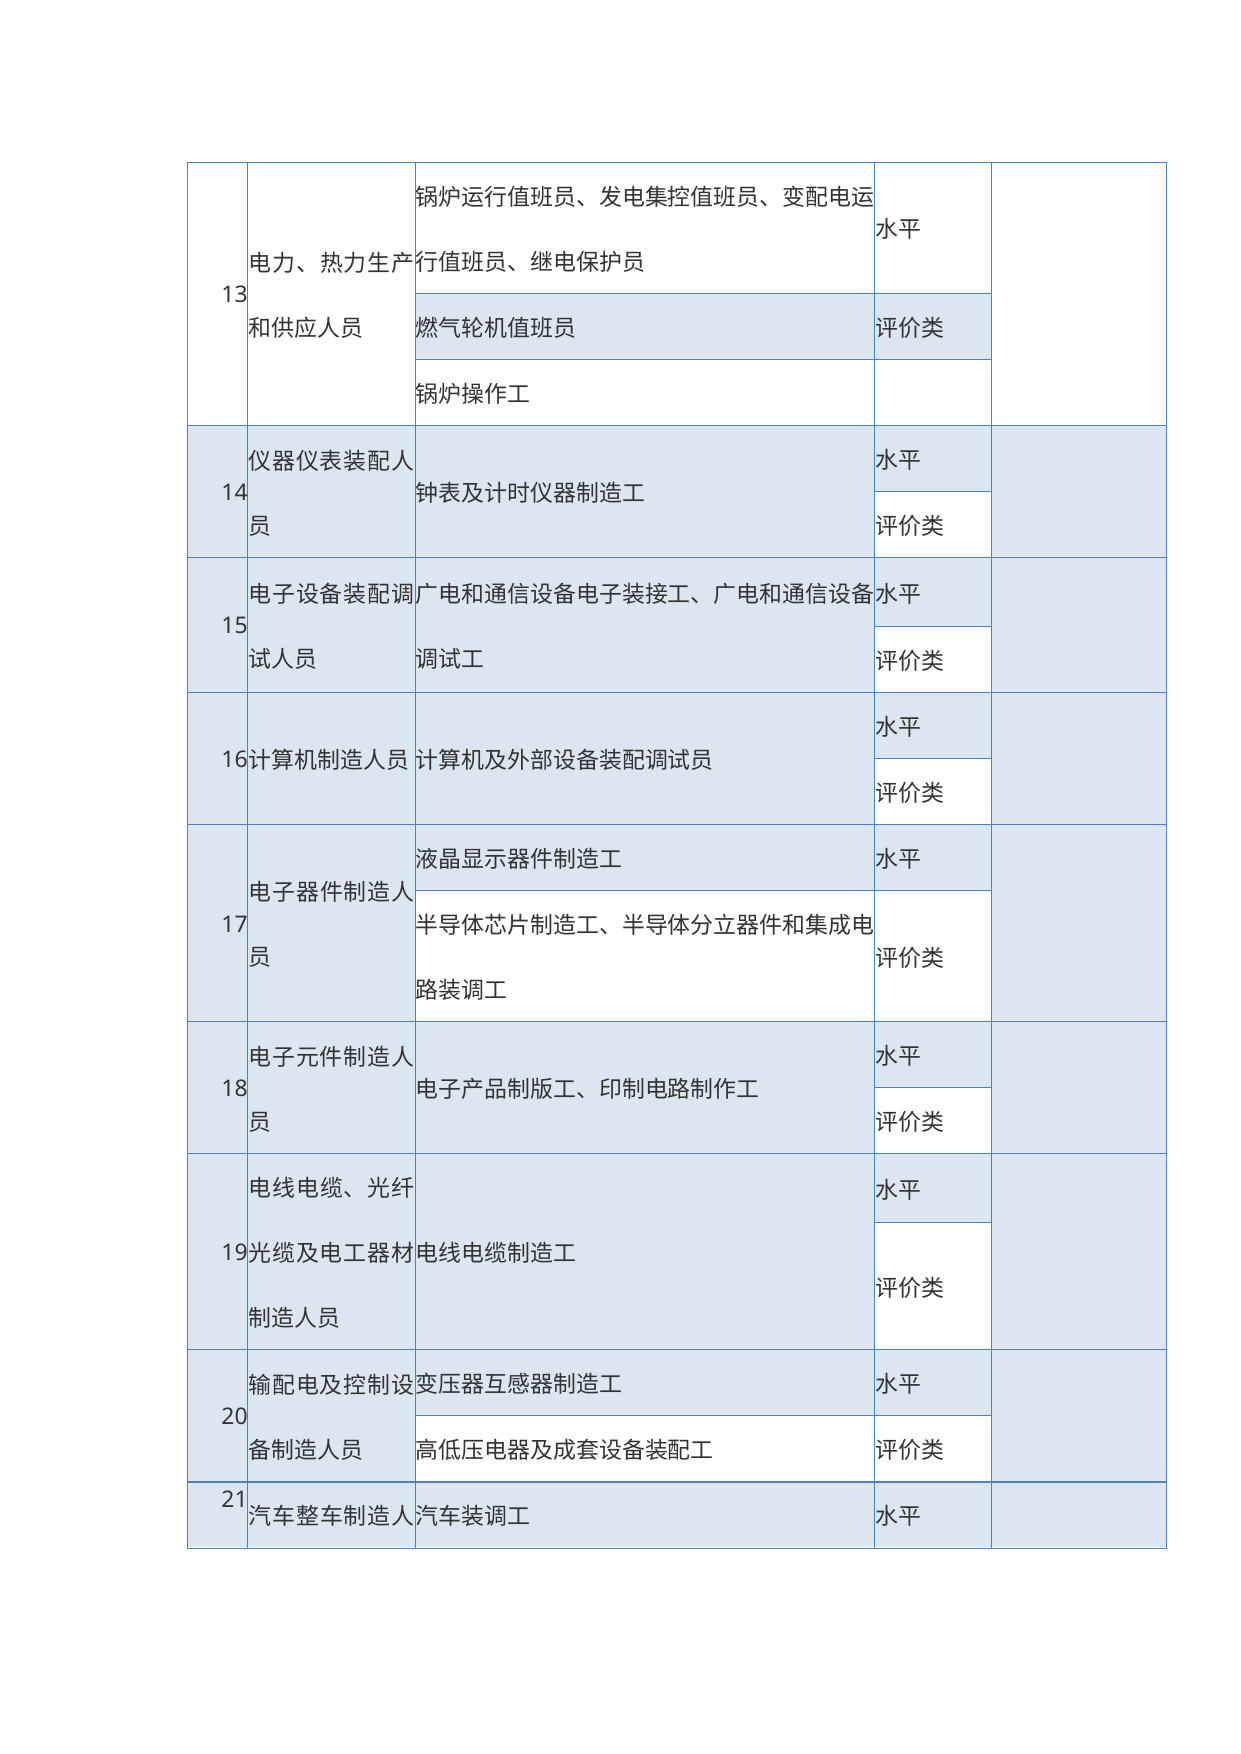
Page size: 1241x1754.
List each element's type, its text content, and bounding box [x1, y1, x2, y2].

table_cell 水平 [875, 163, 991, 293]
table_cell [992, 1154, 1166, 1349]
table_cell 水平 [875, 1022, 991, 1087]
table_cell 半导体芯片制造工、半导体分立器件和集成电路装调工 [416, 891, 874, 1021]
table_cell 电子元件制造人员 [248, 1022, 415, 1153]
table_cell 计算机制造人员 [248, 693, 415, 824]
table_cell [992, 163, 1166, 425]
table_cell 计算机及外部设备装配调试员 [416, 693, 874, 824]
table_cell 汽车装调工 [416, 1483, 874, 1547]
table_cell 电线电缆制造工 [416, 1154, 874, 1349]
table_cell 广电和通信设备电子装接工、广电和通信设备调试工 [416, 558, 874, 692]
table_cell 评价类 [875, 1416, 991, 1481]
table_cell [992, 1350, 1166, 1481]
table_cell 水平 [875, 1154, 991, 1222]
table_cell 15 [188, 558, 247, 692]
table_cell 仪器仪表装配人员 [248, 426, 415, 557]
table_cell 19 [188, 1154, 247, 1349]
table_cell 电子器件制造人员 [248, 825, 415, 1021]
table_cell 钟表及计时仪器制造工 [416, 426, 874, 557]
table_cell 水平 [875, 693, 991, 758]
table_cell 输配电及控制设备制造人员 [248, 1350, 415, 1481]
table_cell 高低压电器及成套设备装配工 [416, 1416, 874, 1481]
table_cell 锅炉操作工 [416, 360, 874, 425]
table_cell 水平 [875, 825, 991, 890]
table_cell 电力、热力生产和供应人员 [248, 163, 415, 425]
table_cell 评价类 [875, 759, 991, 824]
table_cell 锅炉运行值班员、发电集控值班员、变配电运行值班员、继电保护员 [416, 163, 874, 293]
table_cell 电子设备装配调试人员 [248, 558, 415, 692]
table_cell 20 [188, 1350, 247, 1481]
table_cell 水平 [875, 1350, 991, 1415]
table_cell 17 [188, 825, 247, 1021]
table_cell 18 [188, 1022, 247, 1153]
table_cell 水平 [875, 426, 991, 491]
table_cell 评价类 [875, 492, 991, 557]
table_cell 变压器互感器制造工 [416, 1350, 874, 1415]
table_cell 电子产品制版工、印制电路制作工 [416, 1022, 874, 1153]
table_cell 评价类 [875, 627, 991, 692]
table_cell 评价类 [875, 891, 991, 1021]
table_cell [992, 825, 1166, 1021]
table_cell [992, 693, 1166, 824]
table_cell 水平 [875, 558, 991, 626]
table_cell [992, 1483, 1166, 1547]
table_cell 评价类 [875, 1088, 991, 1153]
table_cell 13 [188, 163, 247, 425]
table_cell [875, 360, 991, 425]
table_cell [992, 558, 1166, 692]
table_cell 燃气轮机值班员 [416, 294, 874, 359]
table_cell [992, 1022, 1166, 1153]
table_cell 评价类 [875, 1223, 991, 1349]
table_cell 液晶显示器件制造工 [416, 825, 874, 890]
table_cell 汽车整车制造人员 [248, 1483, 415, 1547]
table_cell 16 [188, 693, 247, 824]
table_cell 评价类 [875, 294, 991, 359]
table_cell 14 [188, 426, 247, 557]
table_cell 水平 [875, 1483, 991, 1547]
table_cell [992, 426, 1166, 557]
table_cell 电线电缆、光纤光缆及电工器材制造人员 [248, 1154, 415, 1349]
table_cell 21 [188, 1483, 247, 1547]
